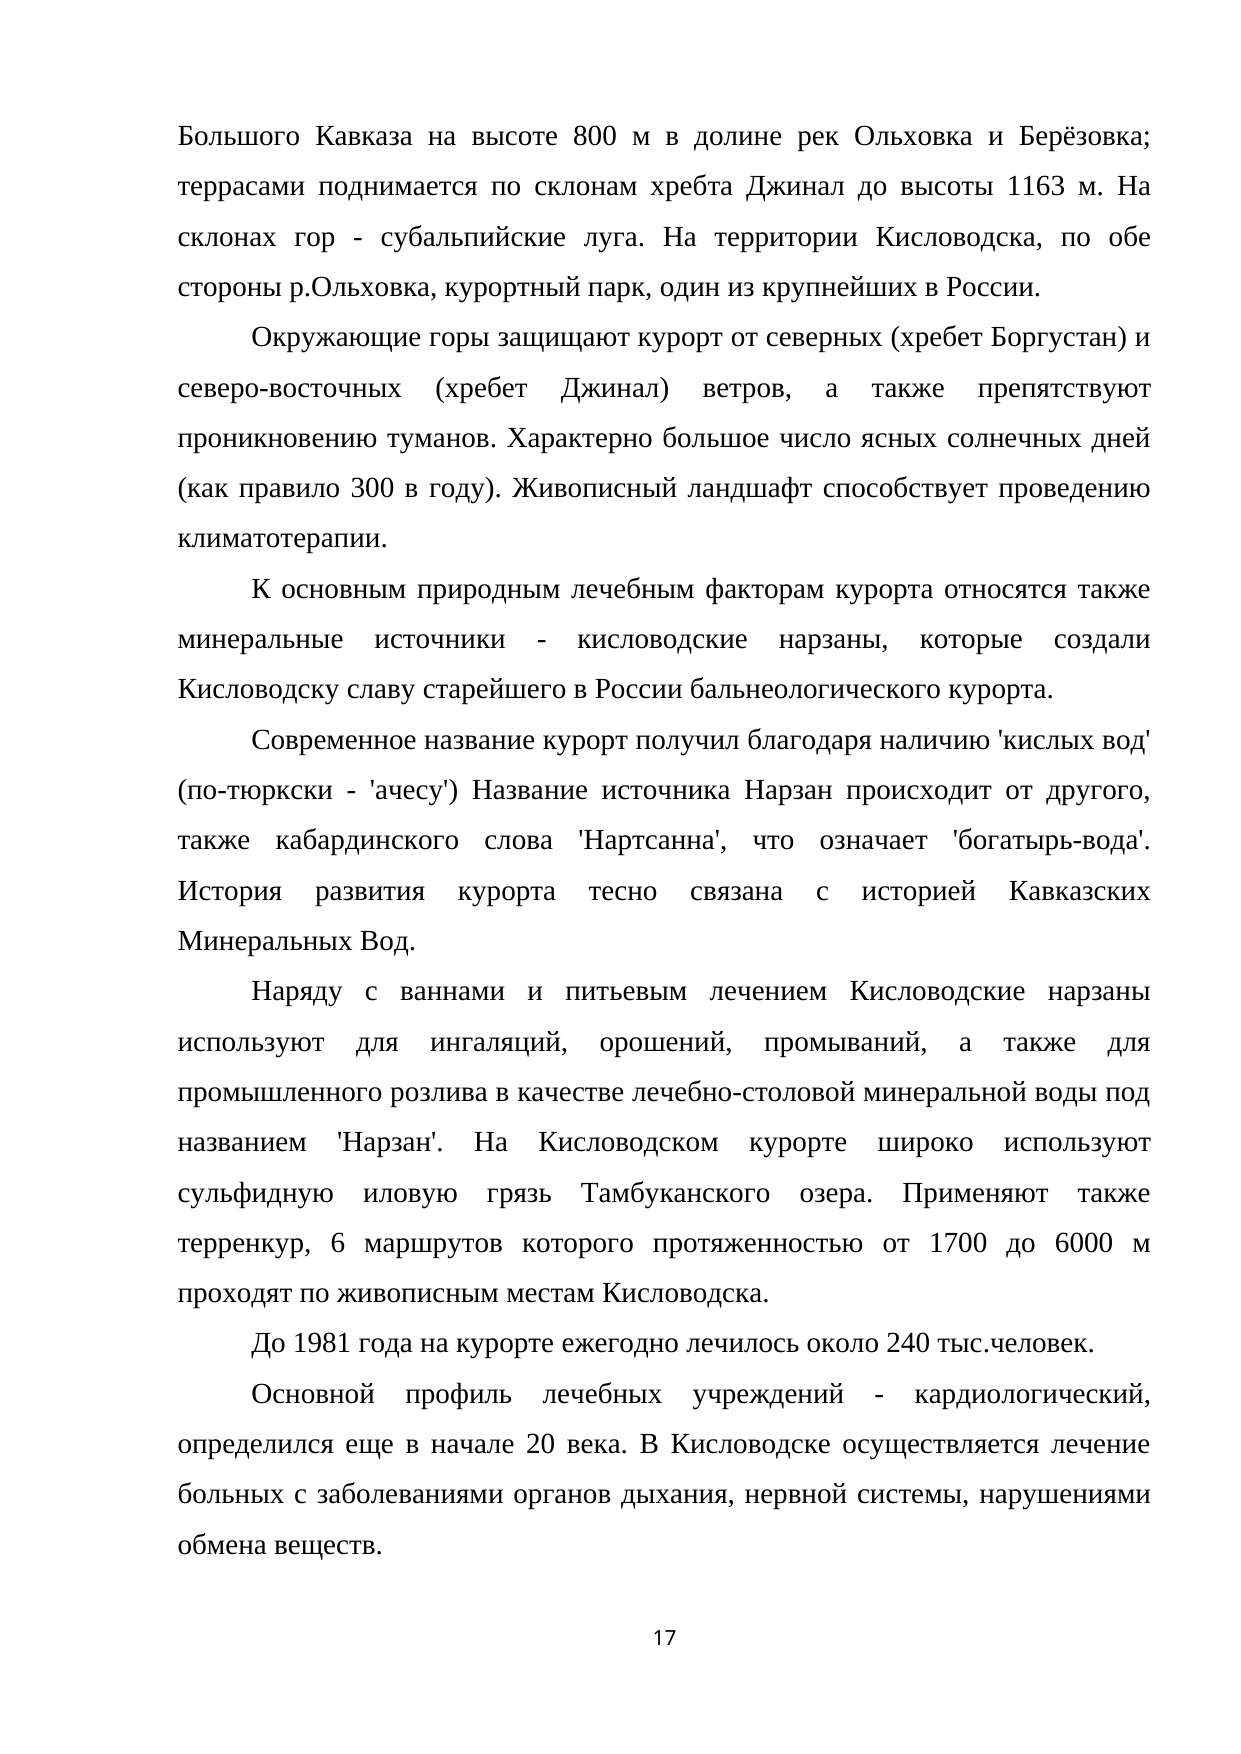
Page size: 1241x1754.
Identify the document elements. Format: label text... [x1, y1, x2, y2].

text До 1981 года на курорте ежегодно лечилось около 240 тыс.человек. [177, 1326, 1152, 1359]
text Современное название курорт получил благодаря наличию 'кислых вод' (по-тюркски - 'ачесу') Название источника Нарзан происходит от другого, также кабардинского слова 'Нартсанна', что означает 'богатырь-вода'. История развития курорта тесно связана с историей Кавказских Минеральных Вод. [177, 722, 1152, 957]
text Наряду с ваннами и питьевым лечением Кисловодские нарзаны используют для ингаляций, орошений, промываний, а также для промышленного розлива в качестве лечебно-столовой минеральной воды под названием 'Нарзан'. На Кисловодском курорте широко используют сульфидную иловую грязь Тамбуканского озера. Применяют также терренкур, 6 маршрутов которого протяженностью от 1700 до 6000 м проходят по живописным местам Кисловодска. [177, 973, 1152, 1309]
text Основной профиль лечебных учреждений - кардиологический, определился еще в начале 20 века. В Кисловодске осуществляется лечение больных с заболеваниями органов дыхания, нервной системы, нарушениями обмена веществ. [177, 1376, 1152, 1560]
text Окружающие горы защищают курорт от северных (хребет Боргустан) и северо-восточных (хребет Джинал) ветров, а также препятствуют проникновению туманов. Характерно большое число ясных солнечных дней (как правило 300 в году). Живописный ландшафт способствует проведению климатотерапии. [177, 319, 1152, 554]
text К основным природным лечебным факторам курорта относятся также минеральные источники - кисловодские нарзаны, которые создали Кисловодску славу старейшего в России бальнеологического курорта. [177, 571, 1152, 705]
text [177, 118, 1152, 303]
